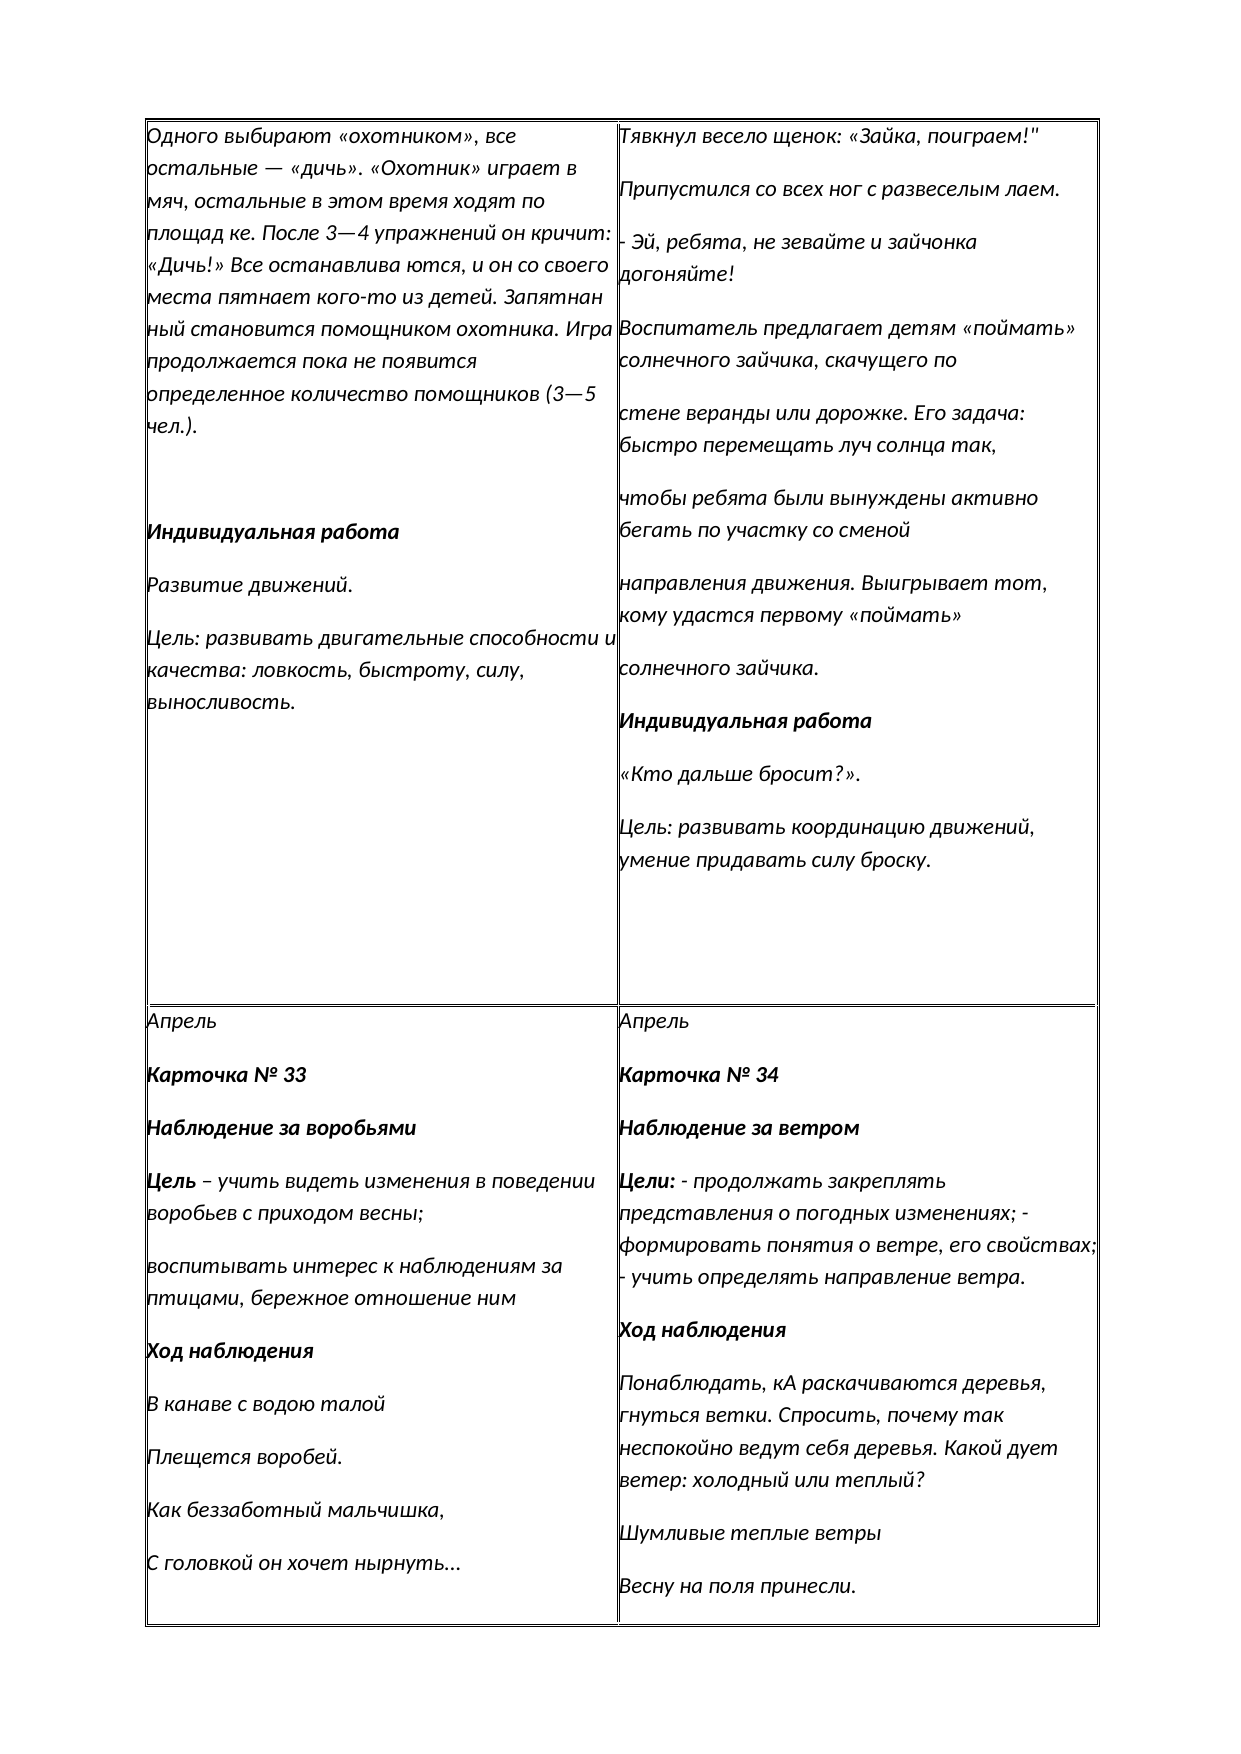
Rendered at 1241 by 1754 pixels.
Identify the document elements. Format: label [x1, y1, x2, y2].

table_cell [619, 122, 1097, 1003]
table_cell [148, 1004, 619, 1624]
table_cell [619, 1004, 1097, 1624]
table_cell [148, 122, 619, 1003]
